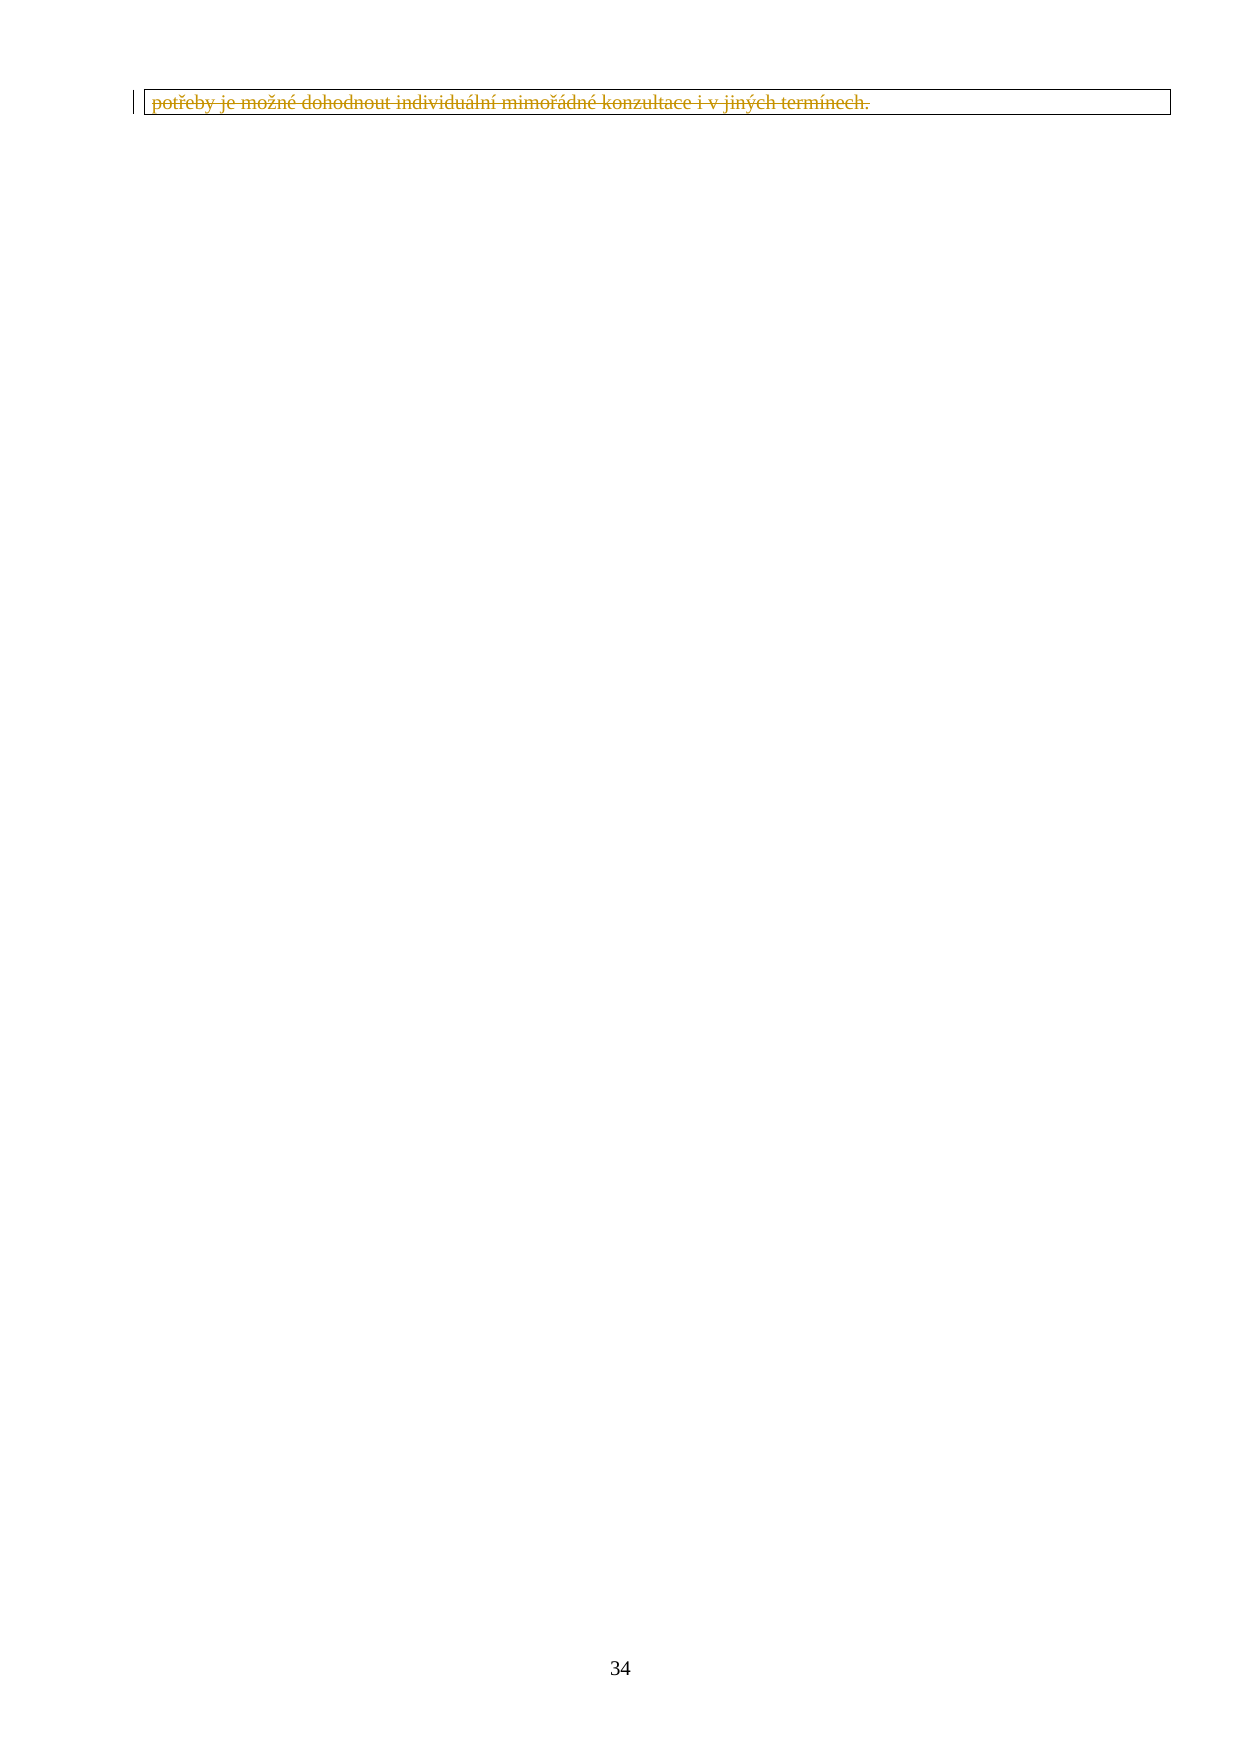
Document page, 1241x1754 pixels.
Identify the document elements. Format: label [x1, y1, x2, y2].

table_cell [145, 90, 1170, 114]
